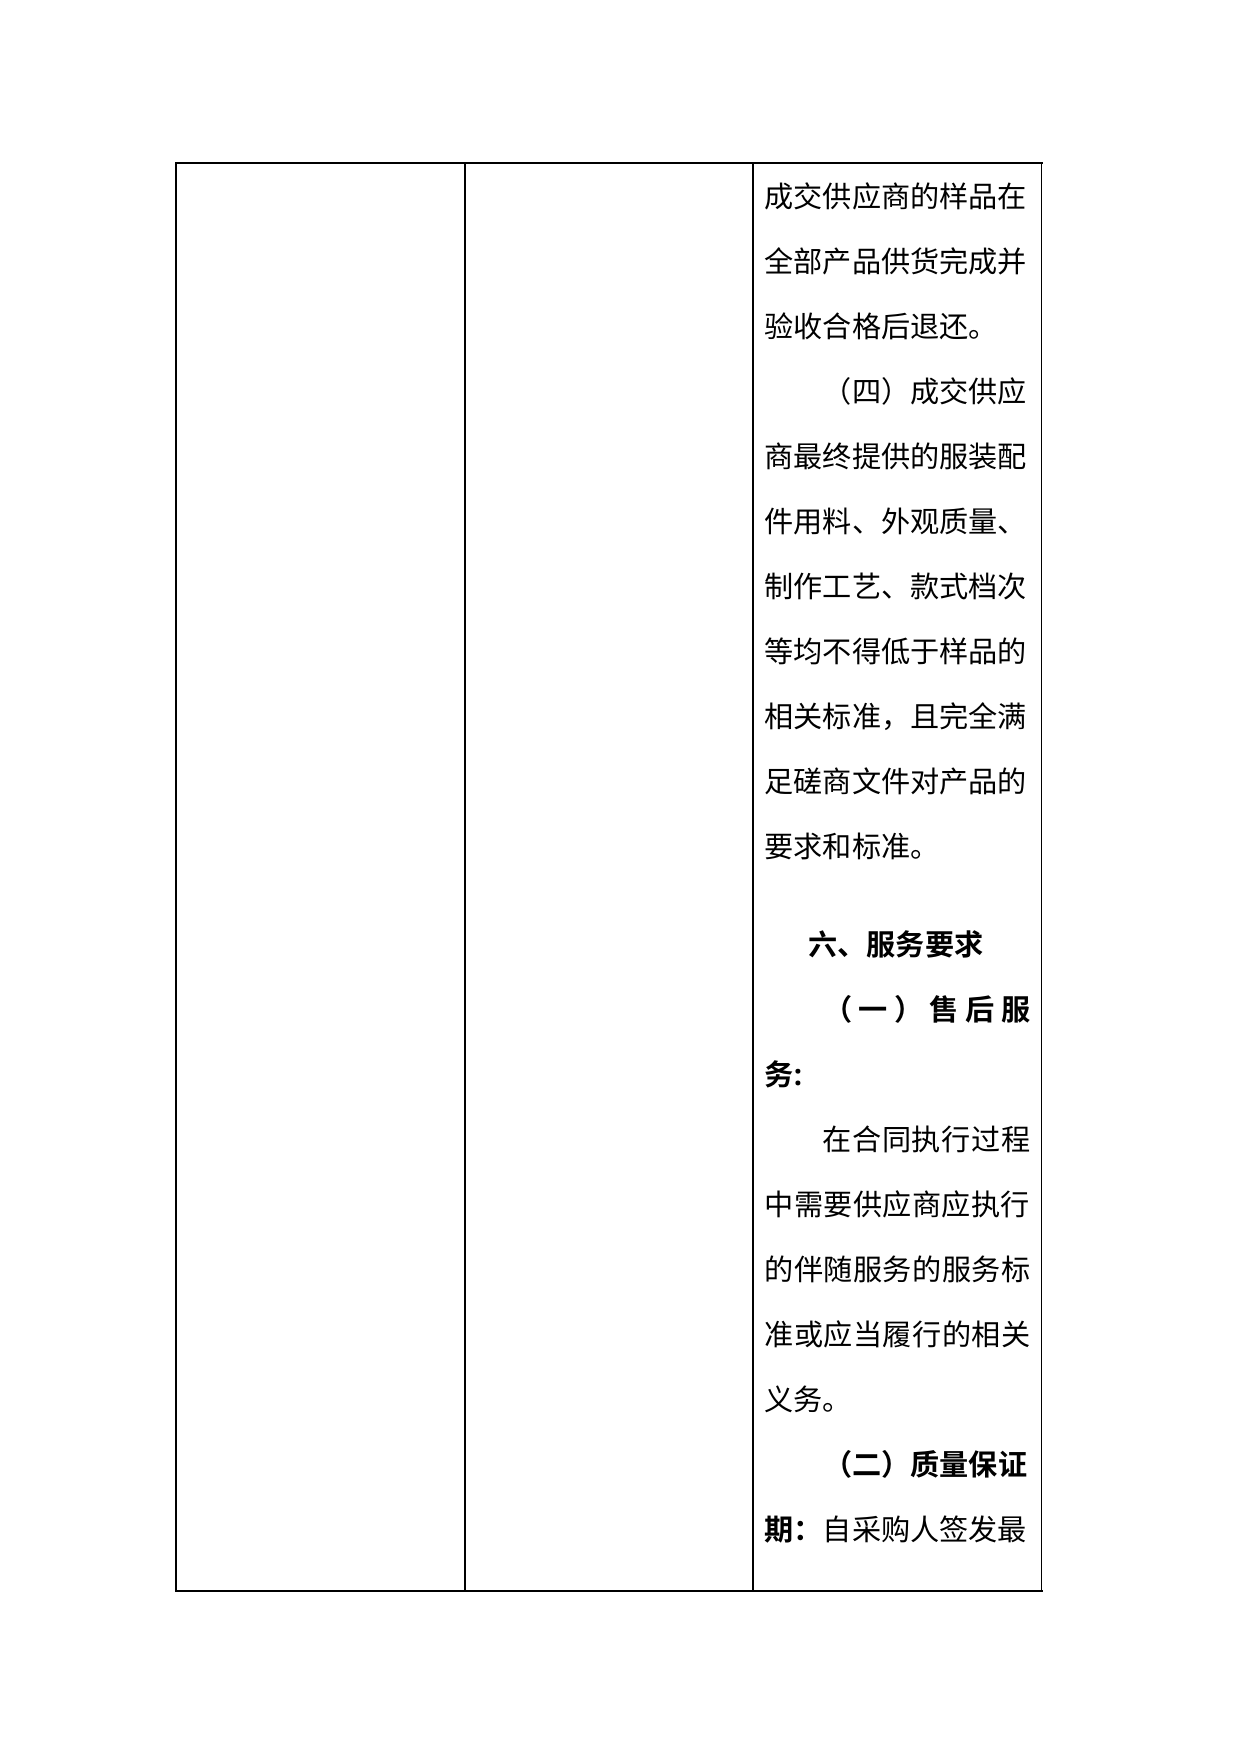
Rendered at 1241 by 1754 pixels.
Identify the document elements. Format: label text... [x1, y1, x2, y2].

table_cell 1 [177, 164, 464, 1590]
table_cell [754, 164, 1041, 1590]
table_cell [466, 164, 752, 1590]
